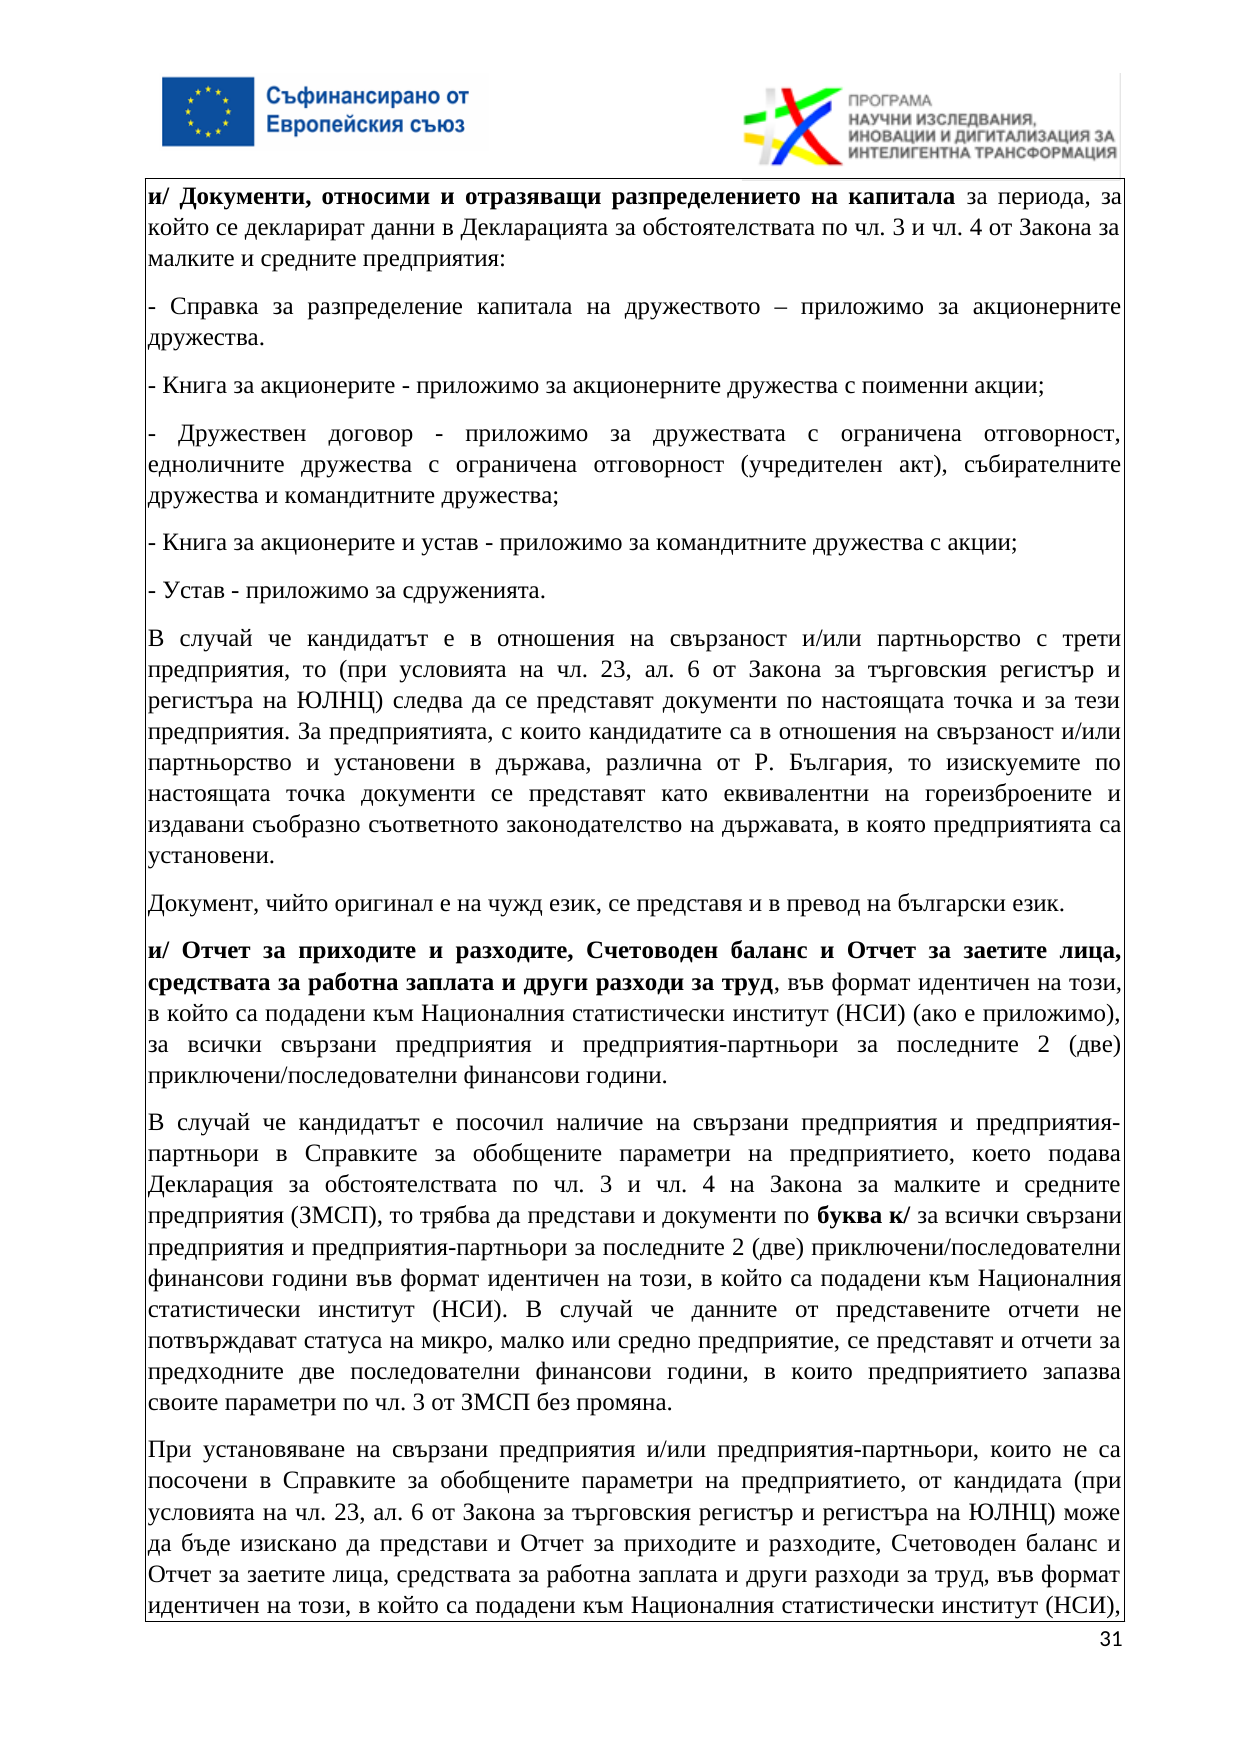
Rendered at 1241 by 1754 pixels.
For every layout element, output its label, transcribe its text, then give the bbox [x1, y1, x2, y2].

text В случай че кандидатът е в отношения на свързаност и/или партньорство с трети предприятия, то (при условията на чл. 23, ал. 6 от Закона за търговския регистър и регистъра на ЮЛНЦ) следва да се представят документи по настоящата точка и за тези предприятия. За предприятията, с които кандидатите са в отношения на свързаност и/или партньорство и установени в държава, различна от Р. България, то изискуемите по настоящата точка документи се представят като еквивалентни на гореизброените и издавани съобразно съответното законодателство на държавата, в която предприятията са установени. [146, 620, 1124, 869]
text и/ Отчет за приходите и разходите, Счетоводен баланс и Отчет за заетите лица, средствата за работна заплата и други разходи за труд, във формат идентичен на този, в който са подадени към Националния статистически институт (НСИ) (ако е приложимо), за всички свързани предприятия и предприятия-партньори за последните 2 (две) приключени/последователни финансови години. [146, 932, 1124, 1088]
text - Устав - приложимо за сдруженията. [146, 572, 1124, 604]
picture [741, 73, 1122, 178]
text В случай че кандидатът е посочил наличие на свързани предприятия и предприятия-партньори в Справките за обобщените параметри на предприятието, което подава Декларация за обстоятелствата по чл. 3 и чл. 4 на Закона за малките и средните предприятия (ЗМСП), то трябва да представи и документи по буква к/ за всички свързани предприятия и предприятия-партньори за последните 2 (две) приключени/последователни финансови години във формат идентичен на този, в който са подадени към Националния статистически институт (НСИ). В случай че данните от представените отчети не потвърждават статуса на микро, малко или средно предприятие, се представят и отчети за предходните две последователни финансови години, в които предприятието запазва своите параметри по чл. 3 от ЗМСП без промяна. [146, 1104, 1124, 1416]
text - Дружествен договор - приложимо за дружествата с ограничена отговорност, едноличните дружества с ограничена отговорност (учредителен акт), събирателните дружества и командитните дружества; [146, 414, 1124, 508]
text - Книга за акционерите и устав - приложимо за командитните дружества с акции; [146, 524, 1124, 556]
text Документ, чийто оригинал е на чужд език, се представя и в превод на български език. [146, 885, 1124, 917]
text и/ Документи, относими и отразяващи разпределението на капитала за периода, за който се декларират данни в Декларацията за обстоятелствата по чл. 3 и чл. 4 от Закона за малките и средните предприятия: [146, 179, 1124, 272]
text - Книга за акционерите - приложимо за акционерните дружества с поименни акции; [146, 367, 1124, 399]
text - Справка за разпределение капитала на дружеството – приложимо за акционерните дружества. [146, 288, 1124, 351]
picture [158, 73, 489, 151]
